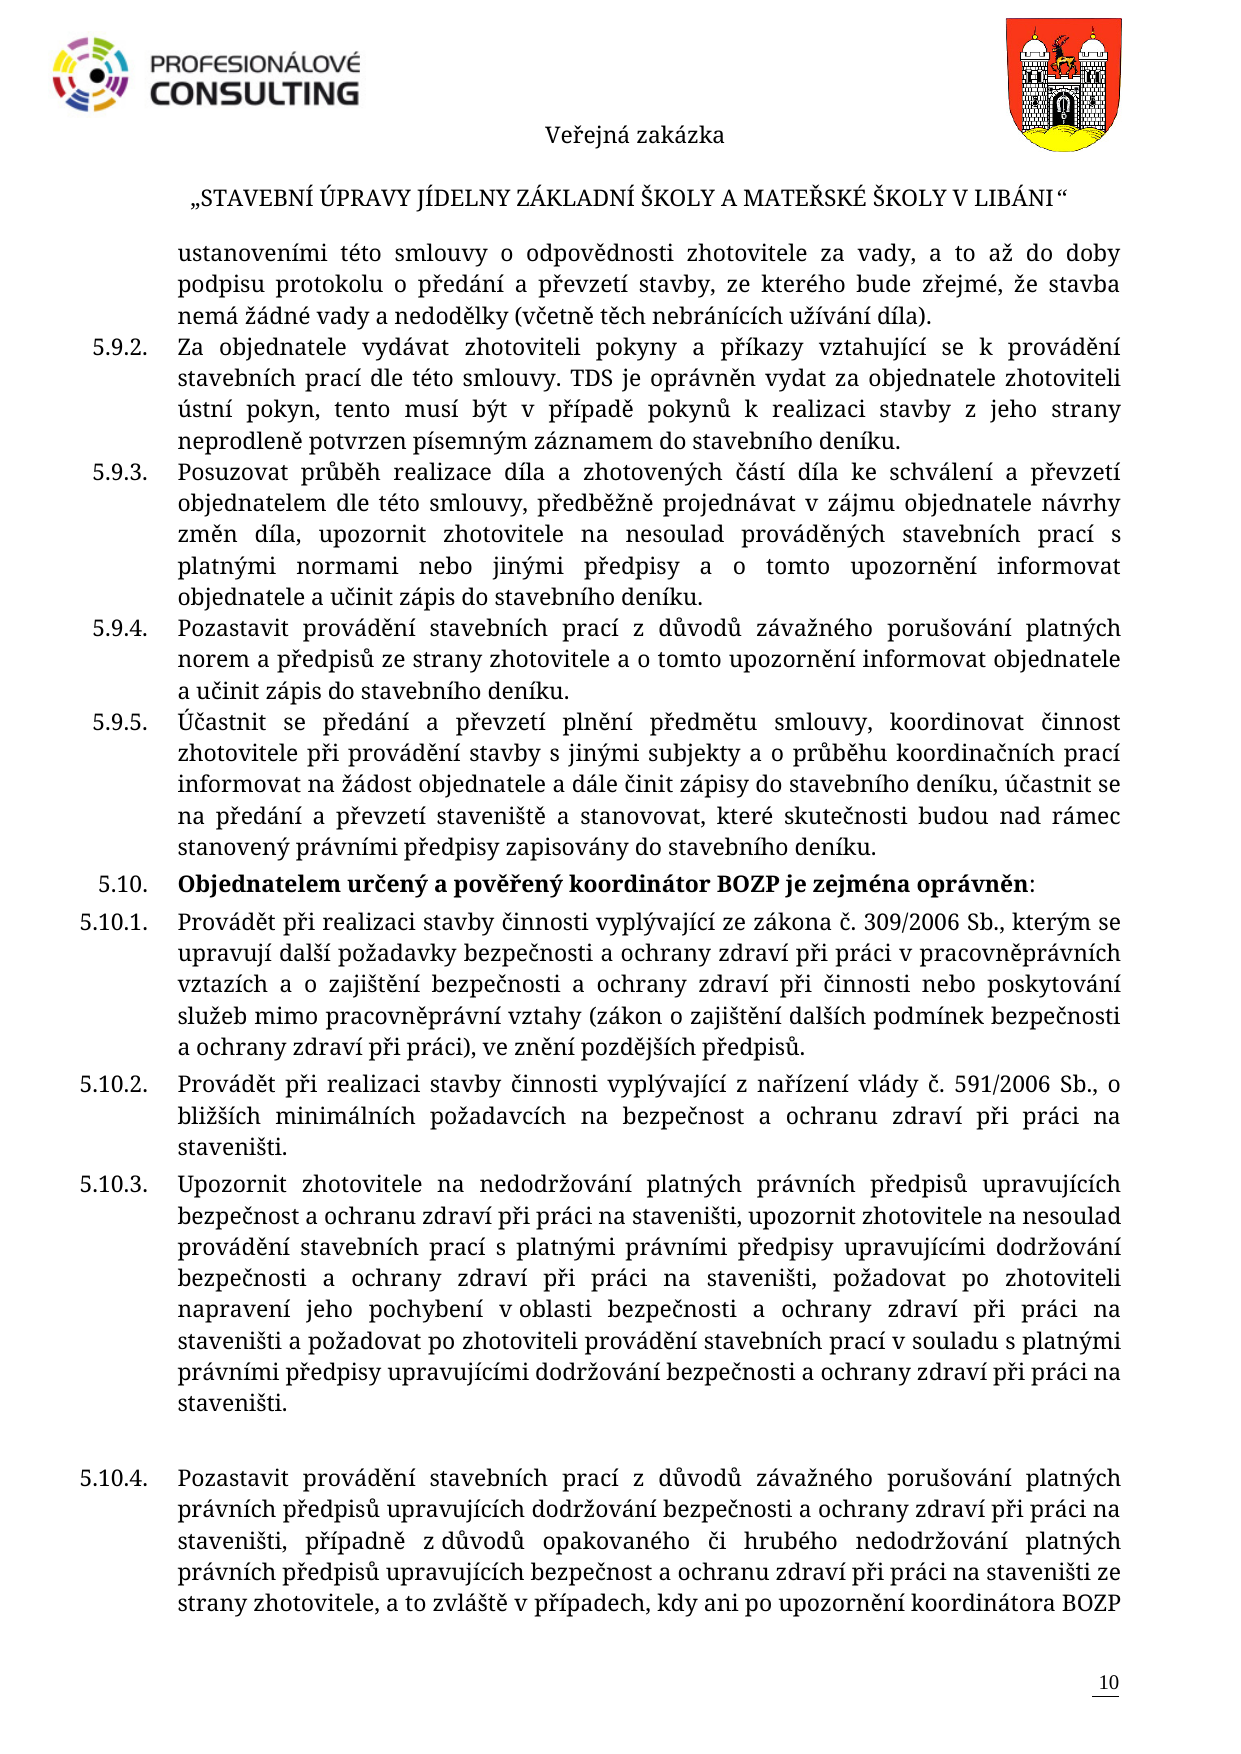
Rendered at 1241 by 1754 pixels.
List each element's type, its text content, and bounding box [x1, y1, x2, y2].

list Posuzovat průběh realizace díla a zhotovených částí díla ke schválení a převzetí objednatelem dle této smlouvy, předběžně projednávat v zájmu objednatele návrhy změn díla, upozornit zhotovitele na nesoulad prováděných stavebních prací s platnými normami nebo jinými předpisy a o tomto upozornění informovat objednatele a učinit zápis do stavebního deníku. [148, 456, 1122, 612]
list Provádět při realizaci stavby činnosti vyplývající ze zákona č. 309/2006 Sb., kterým se upravují další požadavky bezpečnosti a ochrany zdraví při práci v pracovněprávních vztazích a o zajištění bezpečnosti a ochrany zdraví při činnosti nebo poskytování služeb mimo pracovněprávní vztahy (zákon o zajištění dalších podmínek bezpečnosti a ochrany zdraví při práci), ve znění pozdějších předpisů. [148, 906, 1122, 1062]
list Provádět při realizaci stavby činnosti vyplývající z nařízení vlády č. 591/2006 Sb., o bližších minimálních požadavcích na bezpečnost a ochranu zdraví při práci na staveništi. [148, 1068, 1122, 1162]
list Upozornit zhotovitele na nedodržování platných právních předpisů upravujících bezpečnost a ochranu zdraví při práci na staveništi, upozornit zhotovitele na nesoulad provádění stavebních prací s platnými právními předpisy upravujícími dodržování bezpečnosti a ochrany zdraví při práci na staveništi, požadovat po zhotoviteli napravení jeho pochybení v oblasti bezpečnosti a ochrany zdraví při práci na staveništi a požadovat po zhotoviteli provádění stavebních prací v souladu s platnými právními předpisy upravujícími dodržování bezpečnosti a ochrany zdraví při práci na staveništi. [148, 1168, 1122, 1418]
picture [47, 31, 366, 118]
picture [1005, 18, 1122, 152]
list Účastnit se předání a převzetí plnění předmětu smlouvy, koordinovat činnost zhotovitele při provádění stavby s jinými subjekty a o průběhu koordinačních prací informovat na žádost objednatele a dále činit zápisy do stavebního deníku, účastnit se na předání a převzetí staveniště a stanovovat, které skutečnosti budou nad rámec stanovený právními předpisy zapisovány do stavebního deníku. [148, 706, 1122, 862]
list Za objednatele vydávat zhotoviteli pokyny a příkazy vztahující se k provádění stavebních prací dle této smlouvy. TDS je oprávněn vydat za objednatele zhotoviteli ústní pokyn, tento musí být v případě pokynů k realizaci stavby z jeho strany neprodleně potvrzen písemným záznamem do stavebního deníku. [148, 331, 1122, 456]
list Pozastavit provádění stavebních prací z důvodů závažného porušování platných norem a předpisů ze strany zhotovitele a o tomto upozornění informovat objednatele a učinit zápis do stavebního deníku. [148, 612, 1122, 706]
list Objednatelem určený a pověřený koordinátor BOZP je zejména oprávněn: [148, 868, 1122, 899]
